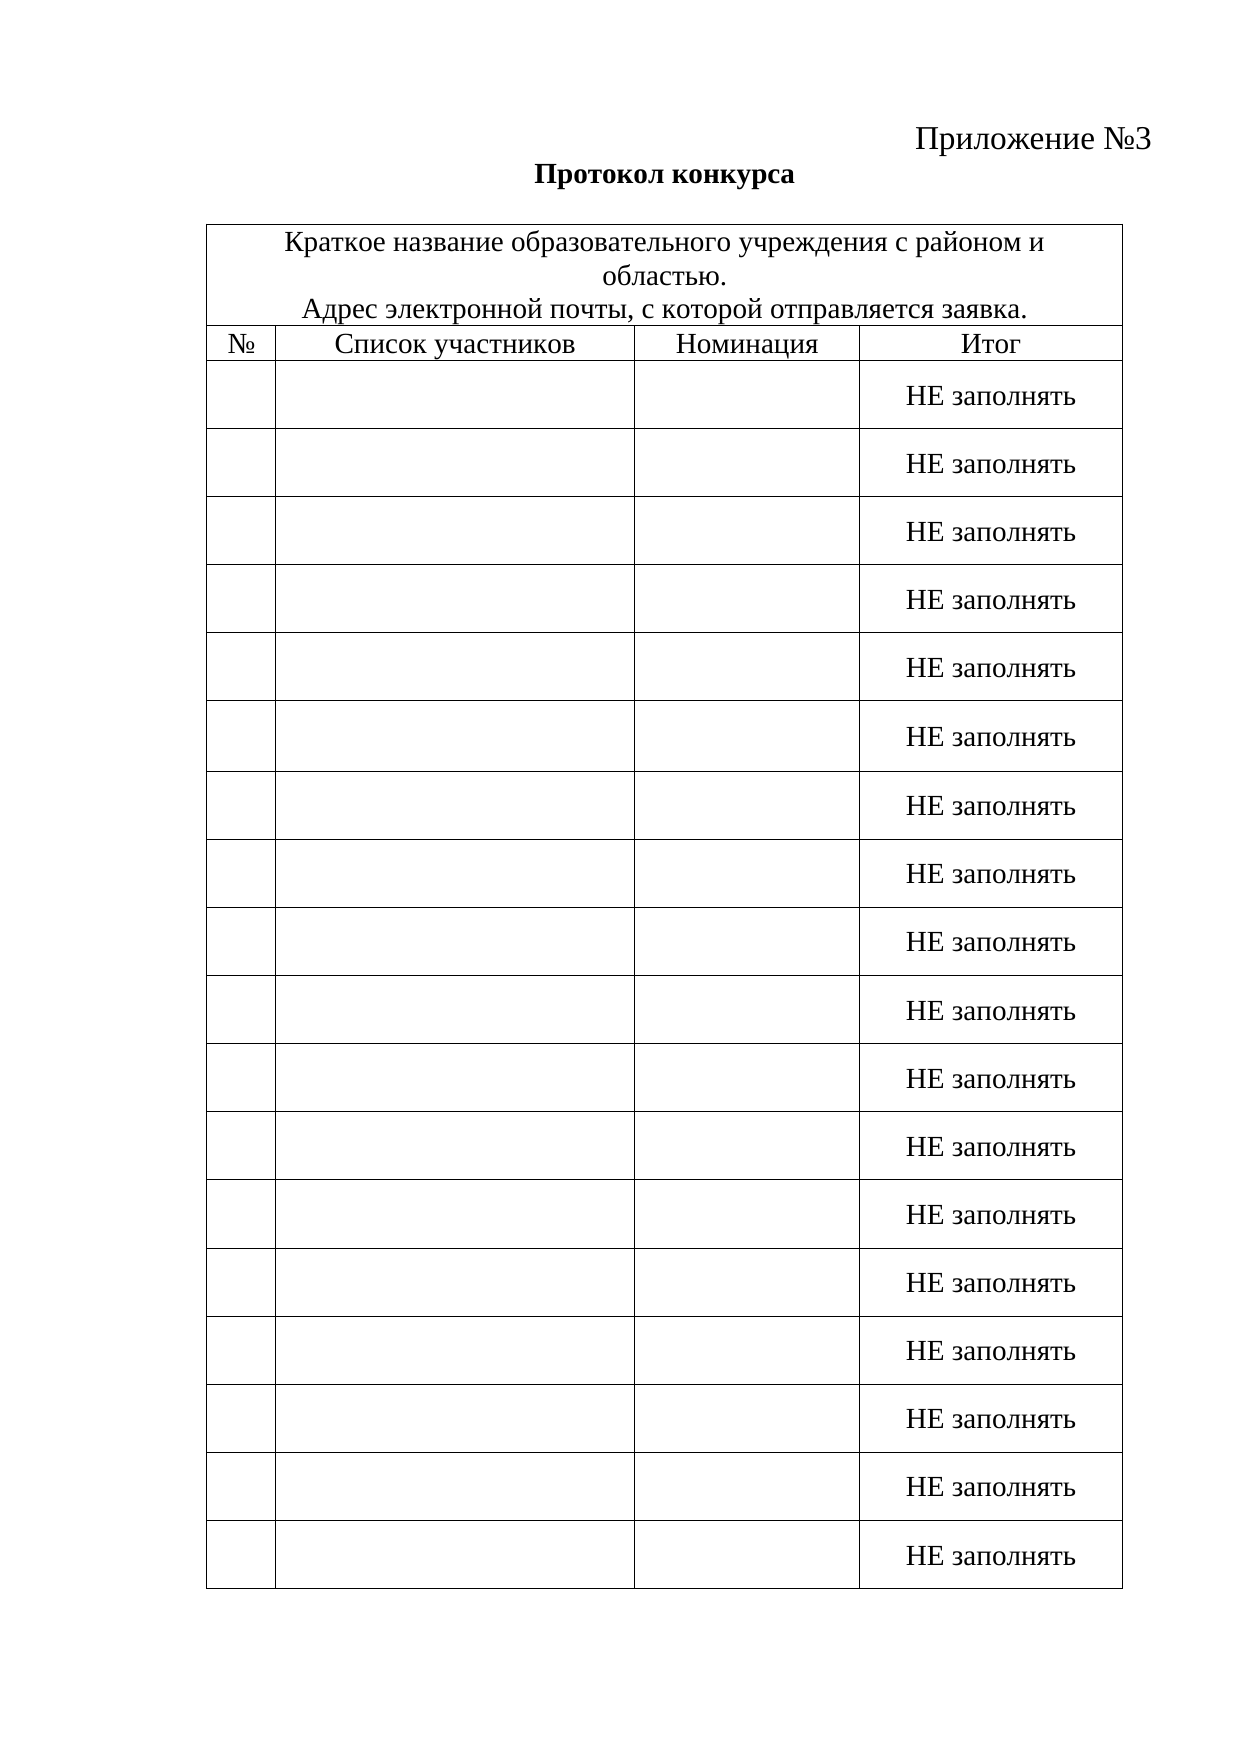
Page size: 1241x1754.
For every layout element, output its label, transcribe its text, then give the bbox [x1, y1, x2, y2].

table_cell НЕ заполнять [860, 1317, 1122, 1384]
table_cell НЕ заполнять [860, 633, 1122, 700]
table_cell НЕ заполнять [860, 1249, 1122, 1316]
table_cell НЕ заполнять [860, 1521, 1122, 1588]
table_cell [276, 497, 634, 564]
table_cell [207, 497, 275, 564]
table_cell № [207, 326, 275, 360]
table_cell [276, 1317, 634, 1384]
table_cell НЕ заполнять [860, 976, 1122, 1043]
table_cell [207, 429, 275, 496]
table_cell [207, 565, 275, 632]
table_cell [276, 1385, 634, 1452]
table_cell НЕ заполнять [860, 840, 1122, 907]
table_cell НЕ заполнять [860, 1180, 1122, 1247]
table_cell [207, 976, 275, 1043]
table_cell [635, 1521, 859, 1588]
table_cell [276, 908, 634, 975]
table_cell [635, 361, 859, 428]
table_cell НЕ заполнять [860, 1385, 1122, 1452]
table_cell [635, 701, 859, 771]
text Протокол конкурса [177, 156, 1152, 190]
table_cell НЕ заполнять [860, 1044, 1122, 1111]
table_cell НЕ заполнять [860, 361, 1122, 428]
table_cell [276, 429, 634, 496]
table_cell Итог [860, 326, 1122, 360]
table_cell Список участников [276, 326, 634, 360]
table_cell [635, 565, 859, 632]
table_cell [635, 1112, 859, 1179]
table_cell НЕ заполнять [860, 497, 1122, 564]
table_cell [276, 1453, 634, 1520]
table_cell [207, 633, 275, 700]
table_cell [635, 1317, 859, 1384]
table_cell [207, 1521, 275, 1588]
table_cell [635, 976, 859, 1043]
table_cell [276, 1112, 634, 1179]
table_cell [207, 1249, 275, 1316]
table_cell [635, 840, 859, 907]
table_cell [635, 633, 859, 700]
table_cell [276, 1249, 634, 1316]
table_cell [207, 1317, 275, 1384]
table_cell [276, 1044, 634, 1111]
table_cell [207, 1180, 275, 1247]
table_cell [635, 772, 859, 839]
table_cell [635, 1180, 859, 1247]
table_cell [276, 840, 634, 907]
table_cell [635, 908, 859, 975]
table_cell [207, 1044, 275, 1111]
table_cell НЕ заполнять [860, 565, 1122, 632]
table_cell Номинация [635, 326, 859, 360]
table_cell [635, 1044, 859, 1111]
table_cell [207, 1112, 275, 1179]
table_cell [635, 429, 859, 496]
table_cell НЕ заполнять [860, 908, 1122, 975]
table_cell [207, 701, 275, 771]
table_cell [276, 701, 634, 771]
table_cell [635, 1385, 859, 1452]
table_cell [207, 908, 275, 975]
table_cell НЕ заполнять [860, 701, 1122, 771]
text Приложение №3 [177, 118, 1152, 156]
table_cell [207, 840, 275, 907]
table_cell [207, 361, 275, 428]
table_cell [276, 1180, 634, 1247]
table_cell [276, 976, 634, 1043]
table_cell [207, 1453, 275, 1520]
table_header Краткое название образовательного учреждения с районом и областью. Адрес электронной почты, с которой отправляется заявка. [207, 225, 1122, 325]
table_cell [207, 772, 275, 839]
table_cell [276, 1521, 634, 1588]
table_cell НЕ заполнять [860, 1112, 1122, 1179]
table_cell [635, 1453, 859, 1520]
table_cell [276, 633, 634, 700]
table_cell [207, 1385, 275, 1452]
table_cell [276, 565, 634, 632]
table_cell [276, 361, 634, 428]
table_cell НЕ заполнять [860, 772, 1122, 839]
table_cell [635, 1249, 859, 1316]
table_cell НЕ заполнять [860, 1453, 1122, 1520]
table_cell [635, 497, 859, 564]
table_cell НЕ заполнять [860, 429, 1122, 496]
table_cell [276, 772, 634, 839]
